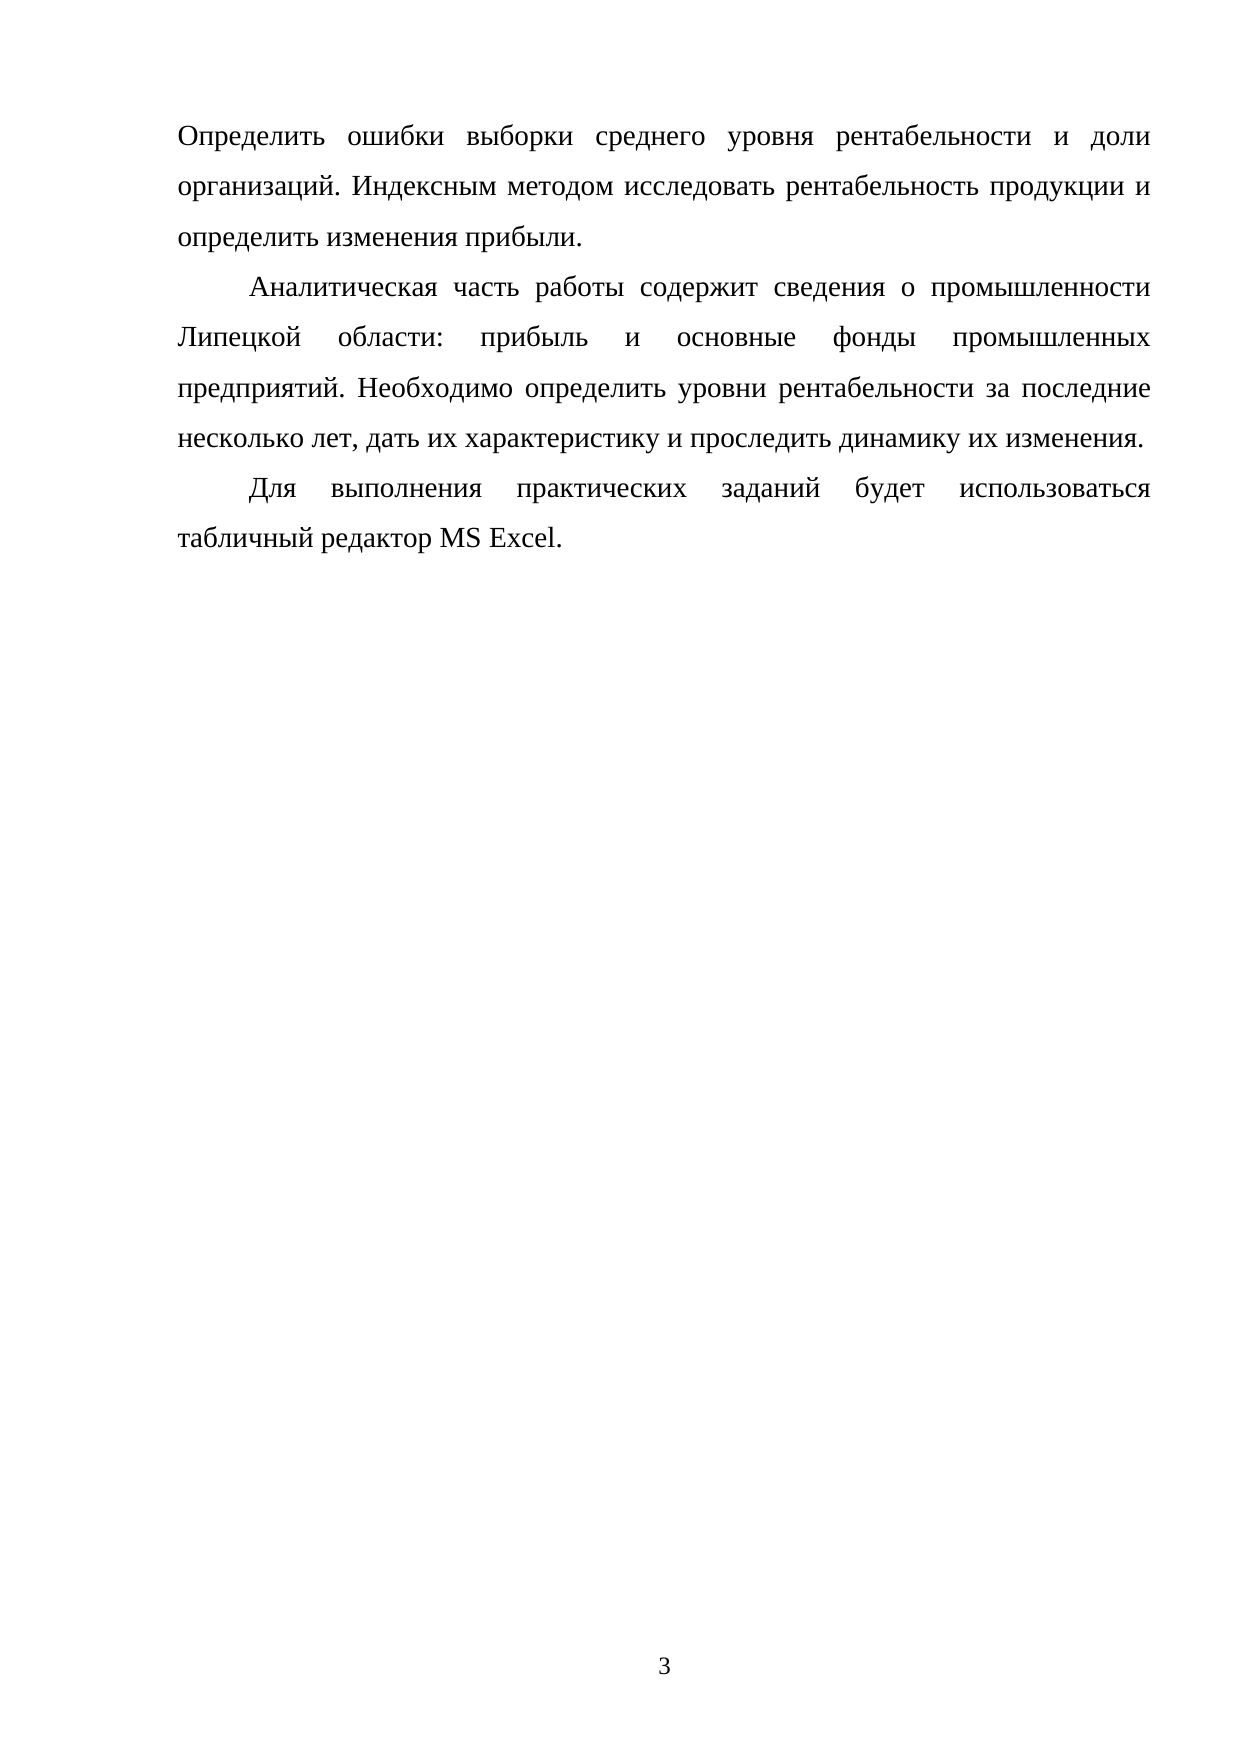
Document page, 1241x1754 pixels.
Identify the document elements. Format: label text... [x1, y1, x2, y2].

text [177, 118, 1152, 252]
text Аналитическая часть работы содержит сведения о промышленности Липецкой области: прибыль и основные фонды промышленных предприятий. Необходимо определить уровни рентабельности за последние несколько лет, дать их характеристику и проследить динамику их изменения. [177, 269, 1152, 453]
text Для выполнения практических заданий будет использоваться табличный редактор MS Excel. [177, 470, 1152, 554]
